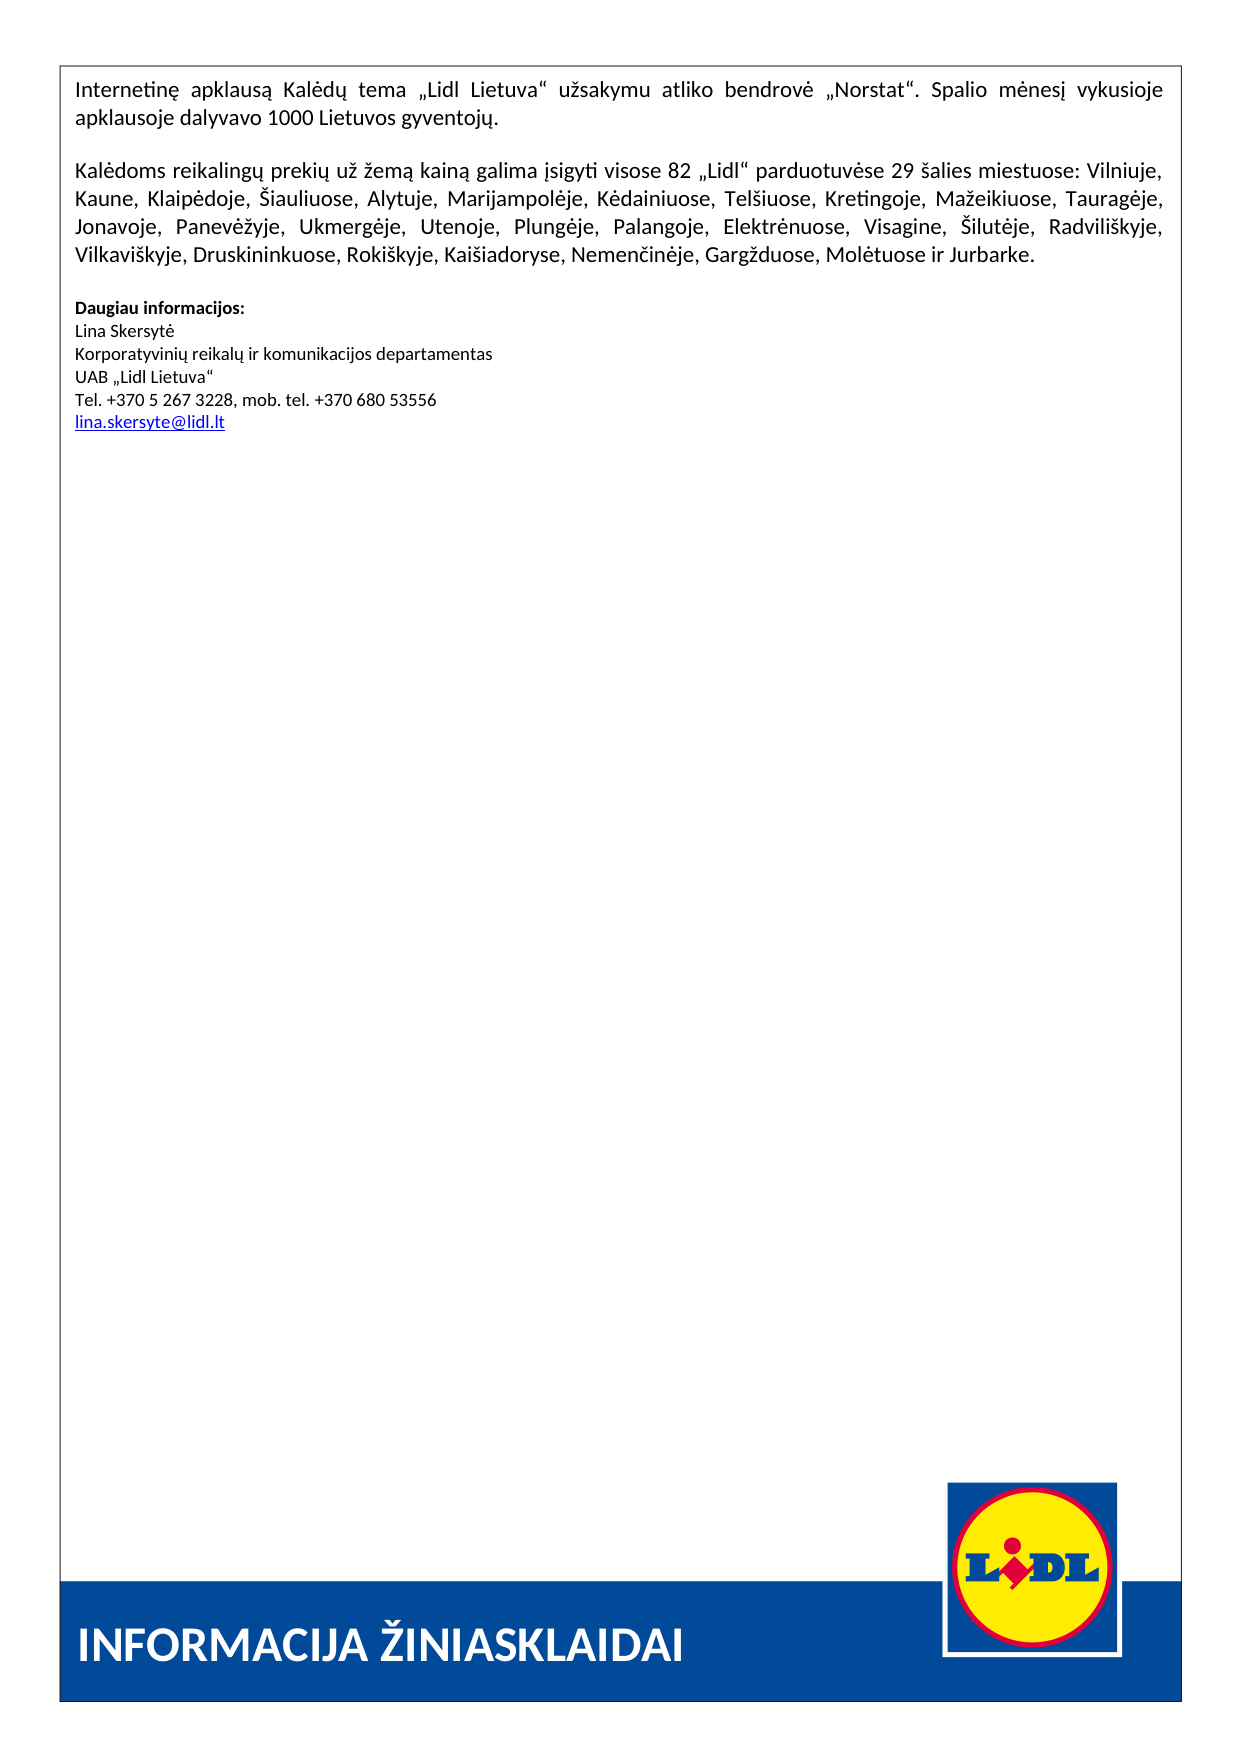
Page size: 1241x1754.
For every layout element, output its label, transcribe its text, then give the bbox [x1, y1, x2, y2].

text Kalėdoms reikalingų prekių už žemą kainą galima įsigyti visose 82 „Lidl“ parduotuvėse 29 šalies miestuose: Vilniuje, Kaune, Klaipėdoje, Šiauliuose, Alytuje, Marijampolėje, Kėdainiuose, Telšiuose, Kretingoje, Mažeikiuose, Tauragėje, Jonavoje, Panevėžyje, Ukmergėje, Utenoje, Plungėje, Palangoje, Elektrėnuose, Visagine, Šilutėje, Radviliškyje, Vilkaviškyje, Druskininkuose, Rokiškyje, Kaišiadoryse, Nemenčinėje, Gargžduose, Molėtuose ir Jurbarke. [75, 156, 1165, 268]
text Internetinę apklausą Kalėdų tema „Lidl Lietuva“ užsakymu atliko bendrovė „Norstat“. Spalio mėnesį vykusioje apklausoje dalyvavo 1000 Lietuvos gyventojų. [75, 75, 1165, 131]
picture [0, 6, 1241, 1754]
text Daugiau informacijos: Lina Skersytė Korporatyvinių reikalų ir komunikacijos departamentas UAB „Lidl Lietuva“ Tel. +370 5 267 3228, mob. tel. +370 680 53556 lina.skersyte@lidl.lt [75, 296, 1165, 434]
